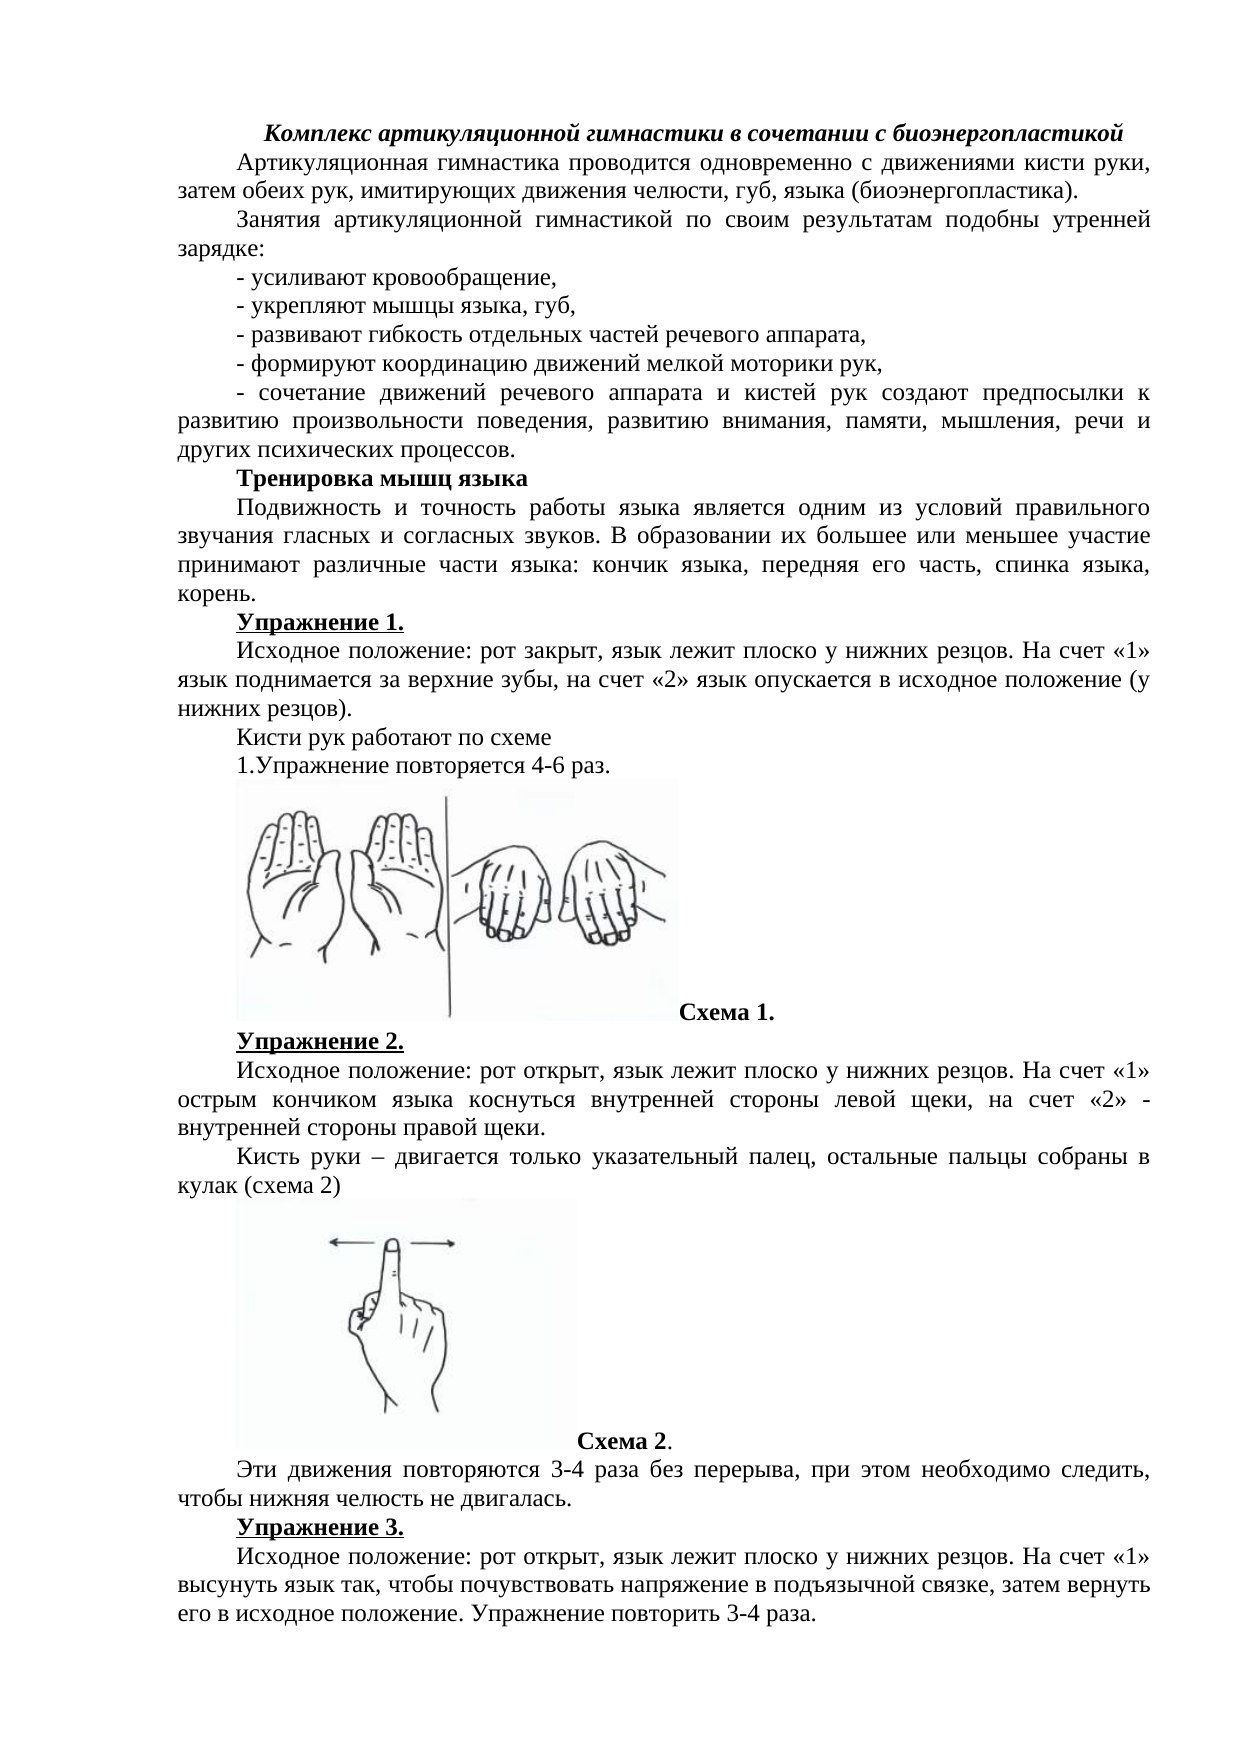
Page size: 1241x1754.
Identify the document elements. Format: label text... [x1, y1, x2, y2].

text - формируют координацию движений мелкой моторики рук, [177, 348, 1152, 377]
text Исходное положение: рот закрыт, язык лежит плоско у нижних резцов. На счет «1» язык поднимается за верхние зубы, на счет «2» язык опускается в исходное положение (у нижних резцов). [177, 636, 1152, 722]
text - усиливают кровообращение, [177, 262, 1152, 291]
text Тренировка мышц языка [177, 463, 1152, 492]
text Подвижность и точность работы языка является одним из условий правильного звучания гласных и согласных звуков. В образовании их большее или меньшее участие принимают различные части языка: кончик языка, передняя его часть, спинка языка, корень. [177, 492, 1152, 607]
text Артикуляционная гимнастика проводится одновременно с движениями кисти руки, затем обеих рук, имитирующих движения челюсти, губ, языка (биоэнергопластика). [177, 147, 1152, 204]
text - укрепляют мышцы языка, губ, [177, 291, 1152, 319]
text Исходное положение: рот открыт, язык лежит плоско у нижних резцов. На счет «1» высунуть язык так, чтобы почувствовать напряжение в подъязычной связке, затем вернуть его в исходное положение. Упражнение повторить 3-4 раза. [177, 1541, 1152, 1627]
text 1.Упражнение повторяется 4-6 раз. [177, 751, 1152, 779]
picture [236, 779, 679, 1021]
text Исходное положение: рот открыт, язык лежит плоско у нижних резцов. На счет «1» острым кончиком языка коснуться внутренней стороны левой щеки, на счет «2» - внутренней стороны правой щеки. [177, 1055, 1152, 1141]
text Эти движения повторяются 3-4 раза без перерыва, при этом необходимо следить, чтобы нижняя челюсть не двигалась. [177, 1454, 1152, 1512]
text - развивают гибкость отдельных частей речевого аппарата, [177, 319, 1152, 348]
text - сочетание движений речевого аппарата и кистей рук создают предпосылки к развитию произвольности поведения, развитию внимания, памяти, мышления, речи и других психических процессов. [177, 377, 1152, 463]
text Упражнение 2. [177, 1026, 1152, 1055]
text Комплекс артикуляционной гимнастики в сочетании с биоэнергопластикой [177, 118, 1152, 147]
text Кисть руки – двигается только указательный палец, остальные пальцы собраны в кулак (схема 2) [177, 1141, 1152, 1199]
picture [236, 1198, 577, 1449]
text Кисти рук работают по схеме [177, 722, 1152, 751]
text Упражнение 1. [177, 607, 1152, 636]
text Занятия артикуляционной гимнастикой по своим результатам подобны утренней зарядке: [177, 204, 1152, 262]
text Упражнение 3. [177, 1512, 1152, 1541]
